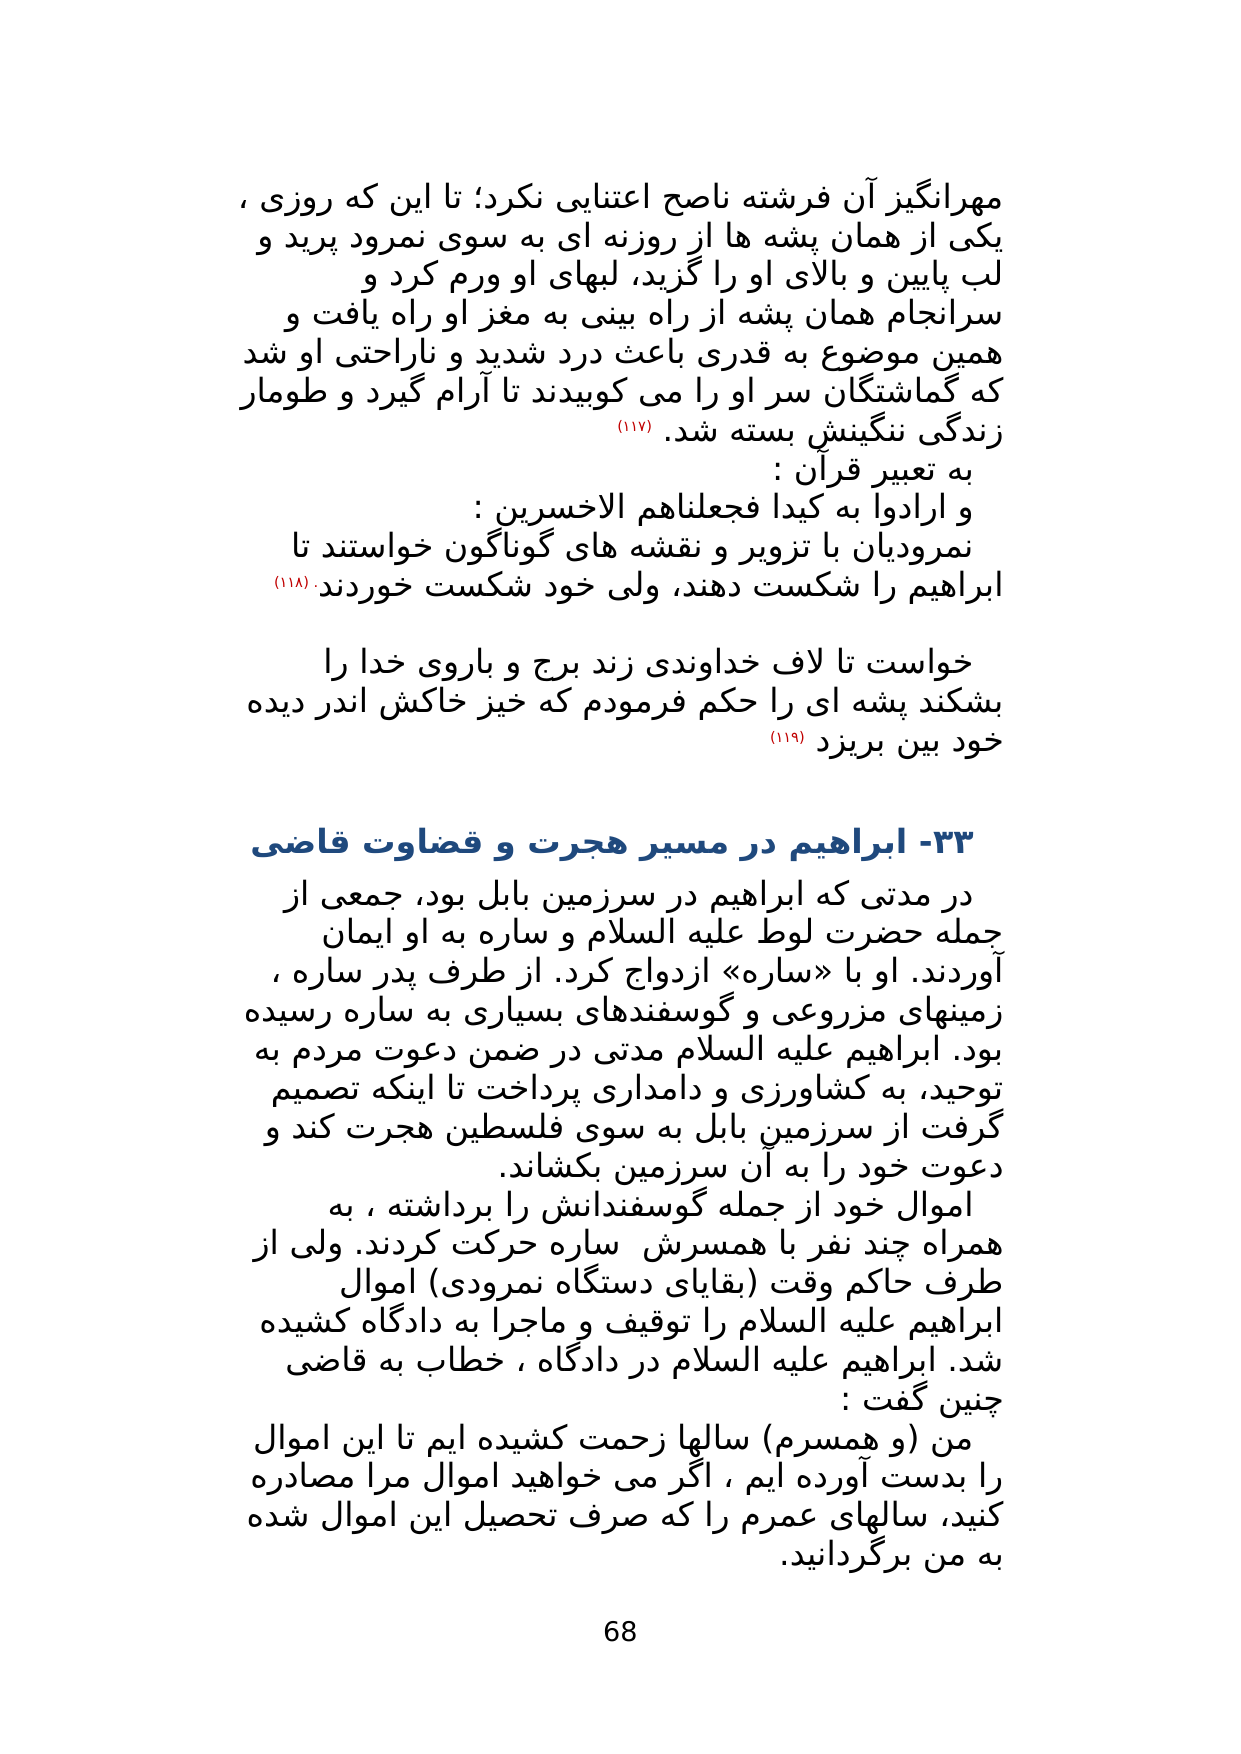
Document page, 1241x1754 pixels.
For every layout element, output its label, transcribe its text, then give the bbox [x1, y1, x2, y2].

subtitle ٣٣- ابراهيم در مسير هجرت و قضاوت قاضى [236, 823, 1004, 862]
text من (و همسرم) سالها زحمت كشيده ايم تا اين اموال را بدست آورده ايم ، اگر مى خواهيد اموال مرا مصادره كنيد، سالهاى عمرم را كه صرف تحصيل اين اموال شده به من برگردانيد. [236, 1418, 1004, 1573]
text اموال خود از جمله گوسفندانش را برداشته ، به همراه چند نفر با همسرش ‍ ساره حركت كردند. ولى از طرف حاكم وقت (بقاياى دستگاه نمرودى) اموال ابراهيم عليه السلام را توقيف و ماجرا به دادگاه كشيده شد. ابراهيم عليه السلام در دادگاه ، خطاب به قاضى چنين گفت : [236, 1185, 1004, 1418]
text و ارادوا به كيدا فجعلناهم الاخسرين : [236, 488, 1004, 527]
text به تعبير قرآن : [236, 449, 1004, 488]
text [236, 177, 1004, 449]
text نمروديان با تزوير و نقشه هاى گوناگون خواستند تا ابراهيم را شكست دهند، ولى خود شكست خوردند. (١١٨) [236, 527, 1004, 604]
text در مدتى كه ابراهيم در سرزمين بابل بود، جمعى از جمله حضرت لوط عليه السلام و ساره به او ايمان آوردند. او با «ساره» ازدواج كرد. از طرف پدر ساره ، زمينهاى مزروعى و گوسفندهاى بسيارى به ساره رسيده بود. ابراهيم عليه السلام مدتى در ضمن دعوت مردم به توحيد، به كشاورزى و دامدارى پرداخت تا اينكه تصميم گرفت از سرزمين بابل به سوى فلسطين هجرت كند و دعوت خود را به آن سرزمين بكشاند. [236, 874, 1004, 1185]
text خواست تا لاف خداوندى زند برج و باروى خدا را بشكند پشه اى را حكم فرمودم كه خيز خاكش اندر ديده خود بين بريزد (١١٩) [236, 643, 1004, 759]
